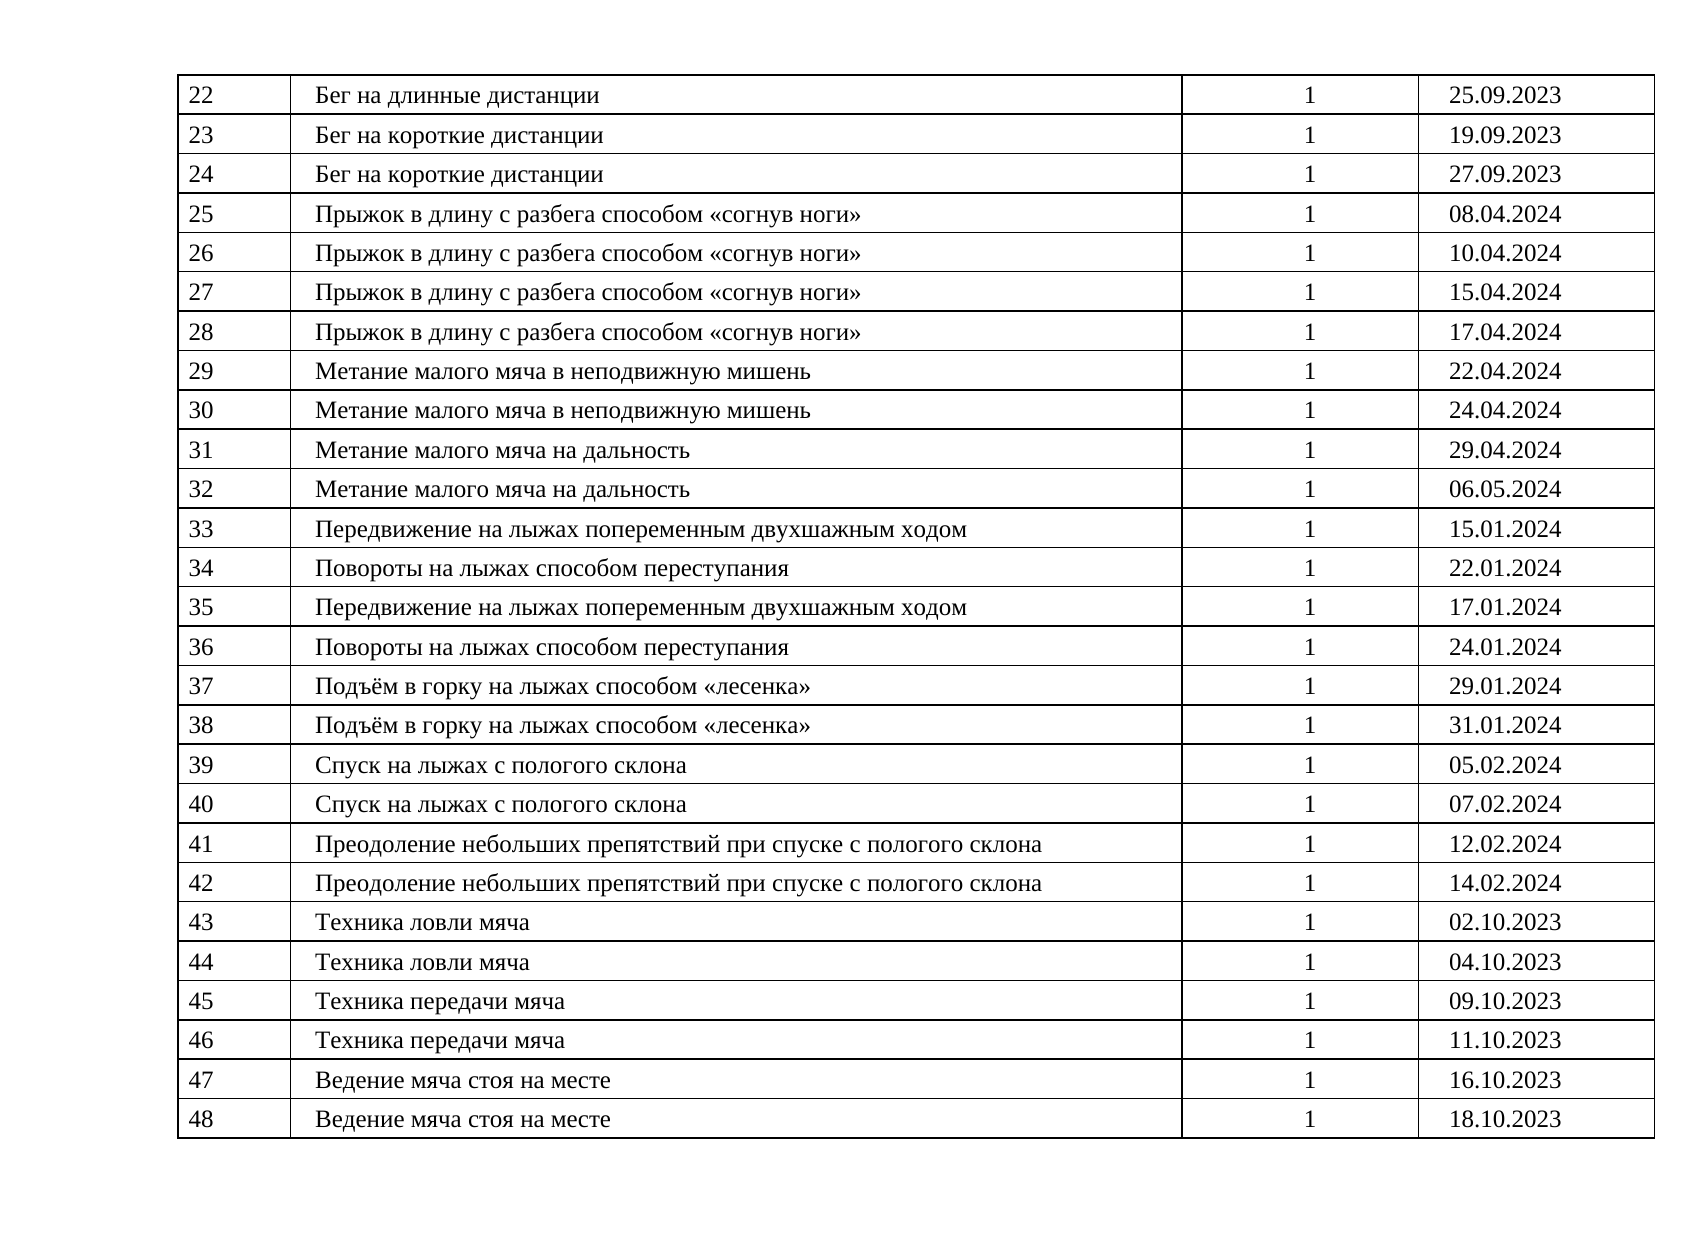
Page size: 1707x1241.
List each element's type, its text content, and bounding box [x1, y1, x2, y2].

table_cell 34 [179, 548, 290, 586]
table_cell 27 [179, 272, 290, 310]
table_cell 16.10.2023 [1419, 1060, 1654, 1098]
table_cell 42 [179, 863, 290, 901]
table_cell 1 [1183, 863, 1418, 901]
table_cell 41 [179, 824, 290, 861]
table_cell 23 [179, 115, 290, 153]
table_cell 1 [1183, 76, 1418, 113]
table_cell 39 [179, 745, 290, 783]
table_cell 27.09.2023 [1419, 154, 1654, 192]
table_cell 24 [179, 154, 290, 192]
table_cell Прыжок в длину с разбега способом «согнув ноги» [291, 312, 1181, 349]
table_cell 1 [1183, 784, 1418, 822]
table_cell Спуск на лыжах с пологого склона [291, 745, 1181, 783]
table_cell 1 [1183, 430, 1418, 468]
table_cell 1 [1183, 312, 1418, 349]
table_cell 29.04.2024 [1419, 430, 1654, 468]
table_cell 22.01.2024 [1419, 548, 1654, 586]
table_cell 1 [1183, 1099, 1418, 1137]
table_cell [291, 76, 1181, 113]
table_cell Преодоление небольших препятствий при спуске с пологого склона [291, 863, 1181, 901]
table_cell 29.01.2024 [1419, 666, 1654, 704]
table_cell 24.04.2024 [1419, 391, 1654, 428]
table_cell 1 [1183, 942, 1418, 979]
table_cell 1 [1183, 154, 1418, 192]
table_cell Подъём в горку на лыжах способом «лесенка» [291, 706, 1181, 743]
table_cell Техника ловли мяча [291, 942, 1181, 979]
table_cell 1 [1183, 1021, 1418, 1058]
table_cell 1 [1183, 115, 1418, 153]
table_cell Повороты на лыжах способом переступания [291, 627, 1181, 664]
table_cell 25.09.2023 [1419, 76, 1654, 113]
table_cell 07.02.2024 [1419, 784, 1654, 822]
table_cell 1 [1183, 509, 1418, 546]
table_cell 48 [179, 1099, 290, 1137]
table_cell Техника передачи мяча [291, 981, 1181, 1019]
table_cell 06.05.2024 [1419, 469, 1654, 507]
table_cell 17.04.2024 [1419, 312, 1654, 349]
table_cell Метание малого мяча в неподвижную мишень [291, 351, 1181, 389]
table_cell 08.04.2024 [1419, 194, 1654, 231]
table_cell 1 [1183, 194, 1418, 231]
table_cell 1 [1183, 745, 1418, 783]
table_cell 19.09.2023 [1419, 115, 1654, 153]
table_cell 18.10.2023 [1419, 1099, 1654, 1137]
table_cell Передвижение на лыжах попеременным двухшажным ходом [291, 509, 1181, 546]
table_cell 1 [1183, 627, 1418, 664]
table_cell Прыжок в длину с разбега способом «согнув ноги» [291, 194, 1181, 231]
table_cell 15.04.2024 [1419, 272, 1654, 310]
table_cell 15.01.2024 [1419, 509, 1654, 546]
table_cell 24.01.2024 [1419, 627, 1654, 664]
table_cell Метание малого мяча в неподвижную мишень [291, 391, 1181, 428]
table_cell Прыжок в длину с разбега способом «согнув ноги» [291, 272, 1181, 310]
table_cell 14.02.2024 [1419, 863, 1654, 901]
table_cell Передвижение на лыжах попеременным двухшажным ходом [291, 587, 1181, 625]
table_cell 1 [1183, 824, 1418, 861]
table_cell 02.10.2023 [1419, 902, 1654, 940]
table_cell 1 [1183, 981, 1418, 1019]
table_cell 46 [179, 1021, 290, 1058]
table_cell 29 [179, 351, 290, 389]
table_cell 22 [179, 76, 290, 113]
table_cell 43 [179, 902, 290, 940]
table_cell 1 [1183, 469, 1418, 507]
table_cell 1 [1183, 272, 1418, 310]
table_cell Подъём в горку на лыжах способом «лесенка» [291, 666, 1181, 704]
table_cell 31.01.2024 [1419, 706, 1654, 743]
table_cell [291, 1099, 1181, 1137]
table_cell Ведение мяча стоя на месте [291, 1060, 1181, 1098]
table_cell 22.04.2024 [1419, 351, 1654, 389]
table_cell 1 [1183, 351, 1418, 389]
table_cell 31 [179, 430, 290, 468]
table_cell 1 [1183, 666, 1418, 704]
table_cell 45 [179, 981, 290, 1019]
table_cell 1 [1183, 706, 1418, 743]
table_cell Повороты на лыжах способом переступания [291, 548, 1181, 586]
table_cell 36 [179, 627, 290, 664]
table_cell 33 [179, 509, 290, 546]
table_cell 11.10.2023 [1419, 1021, 1654, 1058]
table_cell 25 [179, 194, 290, 231]
table_cell 26 [179, 233, 290, 271]
table_cell 35 [179, 587, 290, 625]
table_cell Техника ловли мяча [291, 902, 1181, 940]
table_cell 37 [179, 666, 290, 704]
table_cell Метание малого мяча на дальность [291, 430, 1181, 468]
table_cell Бег на короткие дистанции [291, 154, 1181, 192]
table_cell Техника передачи мяча [291, 1021, 1181, 1058]
table_cell 1 [1183, 548, 1418, 586]
table_cell Прыжок в длину с разбега способом «согнув ноги» [291, 233, 1181, 271]
table_cell Спуск на лыжах с пологого склона [291, 784, 1181, 822]
table_cell 44 [179, 942, 290, 979]
table_cell Бег на короткие дистанции [291, 115, 1181, 153]
table_cell 1 [1183, 902, 1418, 940]
table_cell 40 [179, 784, 290, 822]
table_cell 12.02.2024 [1419, 824, 1654, 861]
table_cell 09.10.2023 [1419, 981, 1654, 1019]
table_cell Преодоление небольших препятствий при спуске с пологого склона [291, 824, 1181, 861]
table_cell 17.01.2024 [1419, 587, 1654, 625]
table_cell 38 [179, 706, 290, 743]
table_cell 1 [1183, 391, 1418, 428]
table_cell Метание малого мяча на дальность [291, 469, 1181, 507]
table_cell 30 [179, 391, 290, 428]
table_cell 04.10.2023 [1419, 942, 1654, 979]
table_cell 05.02.2024 [1419, 745, 1654, 783]
table_cell 47 [179, 1060, 290, 1098]
table_cell 28 [179, 312, 290, 349]
table_cell 1 [1183, 233, 1418, 271]
table_cell 1 [1183, 587, 1418, 625]
table_cell 10.04.2024 [1419, 233, 1654, 271]
table_cell 1 [1183, 1060, 1418, 1098]
table_cell 32 [179, 469, 290, 507]
